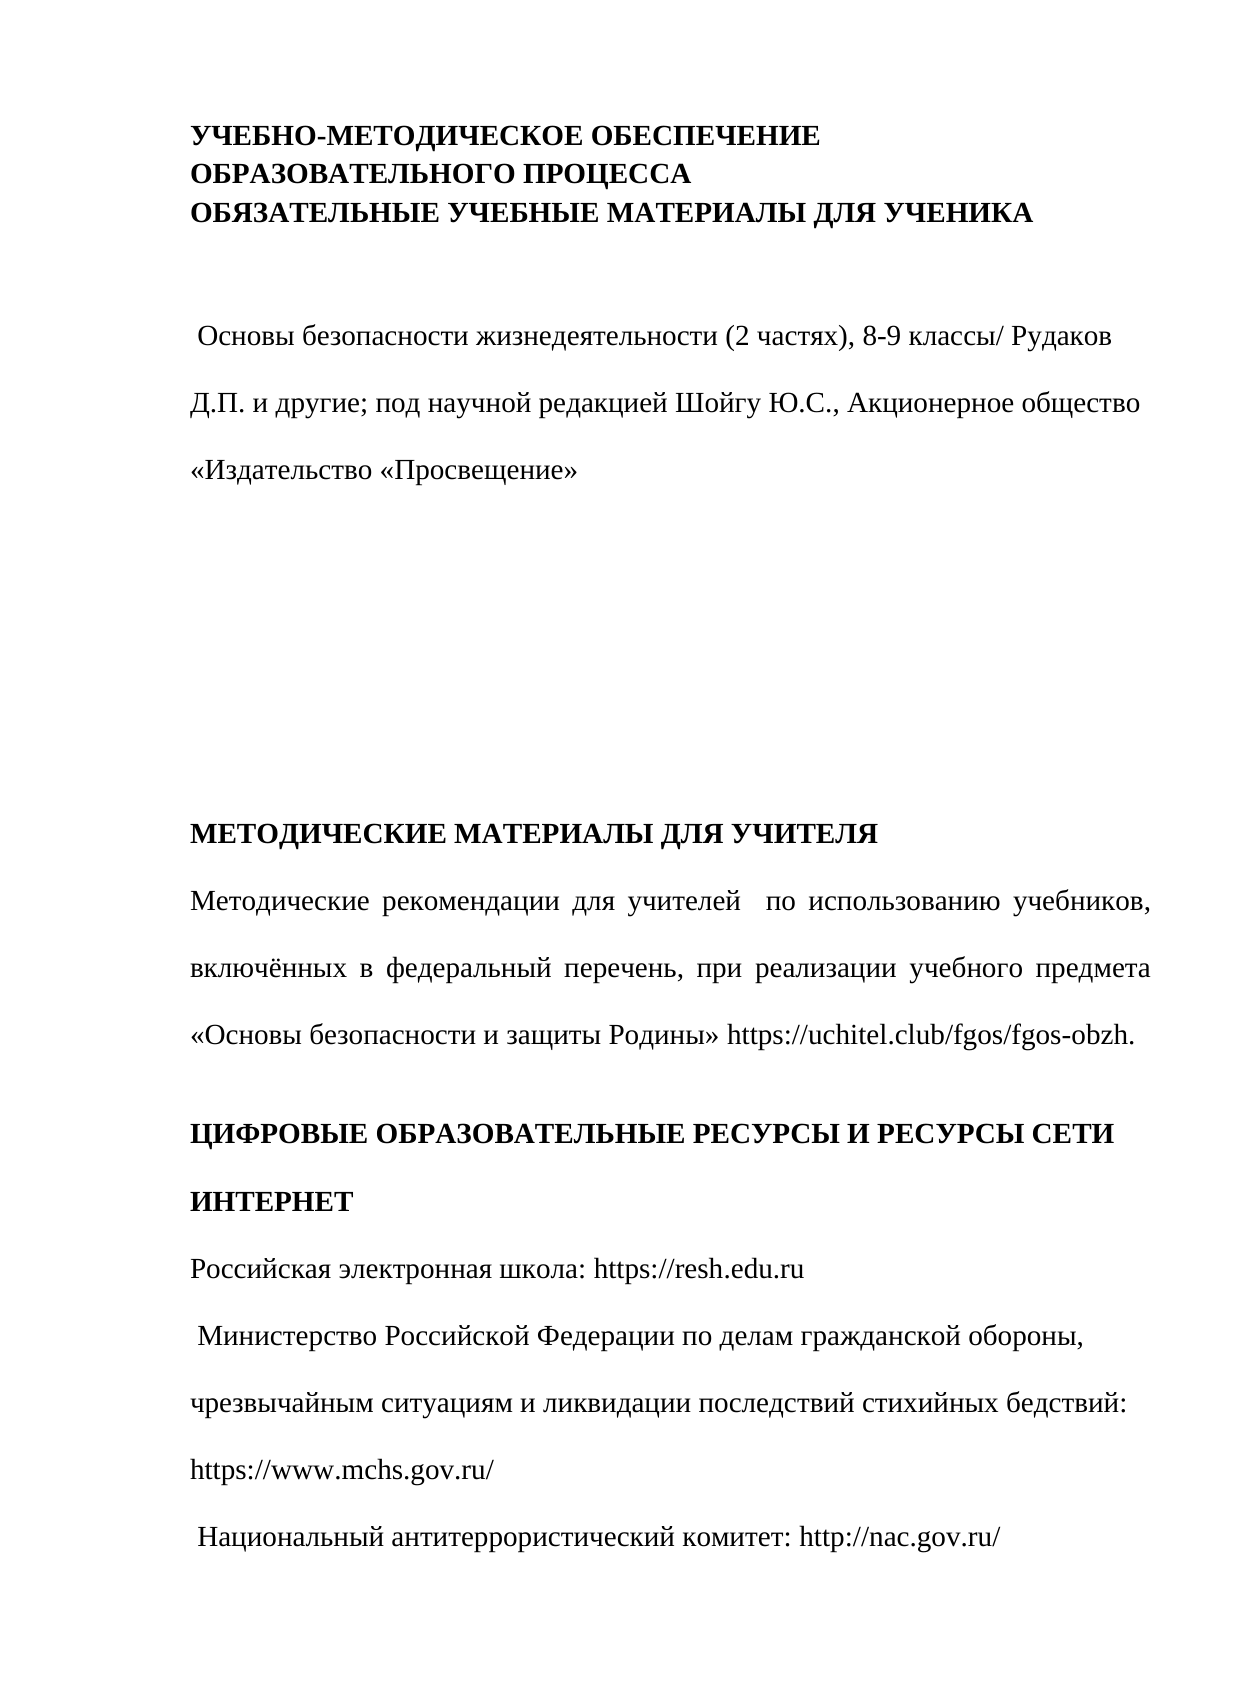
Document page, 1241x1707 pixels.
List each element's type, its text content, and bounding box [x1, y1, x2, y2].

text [190, 1251, 1152, 1553]
text ОБЯЗАТЕЛЬНЫЕ УЧЕБНЫЕ МАТЕРИАЛЫ ДЛЯ УЧЕНИКА [190, 195, 1152, 229]
text ЦИФРОВЫЕ ОБРАЗОВАТЕЛЬНЫЕ РЕСУРСЫ И РЕСУРСЫ СЕТИ ИНТЕРНЕТ [190, 1117, 1152, 1217]
text МЕТОДИЧЕСКИЕ МАТЕРИАЛЫ ДЛЯ УЧИТЕЛЯ [190, 816, 1152, 849]
text Методические рекомендации для учителей по использованию учебников, включённых в федеральный перечень, при реализации учебного предмета «Основы безопасности и защиты Родины» https://uchitel.club/fgos/fgos-obzh. [190, 883, 1152, 1051]
text Основы безопасности жизнедеятельности (2 частях), 8-9 классы/ Рудаков Д.П. и другие; под научной редакцией Шойгу Ю.С., Акционерное общество «Издательство «Просвещение» [190, 318, 1152, 756]
text УЧЕБНО-МЕТОДИЧЕСКОЕ ОБЕСПЕЧЕНИЕ ОБРАЗОВАТЕЛЬНОГО ПРОЦЕССА [190, 118, 1152, 190]
